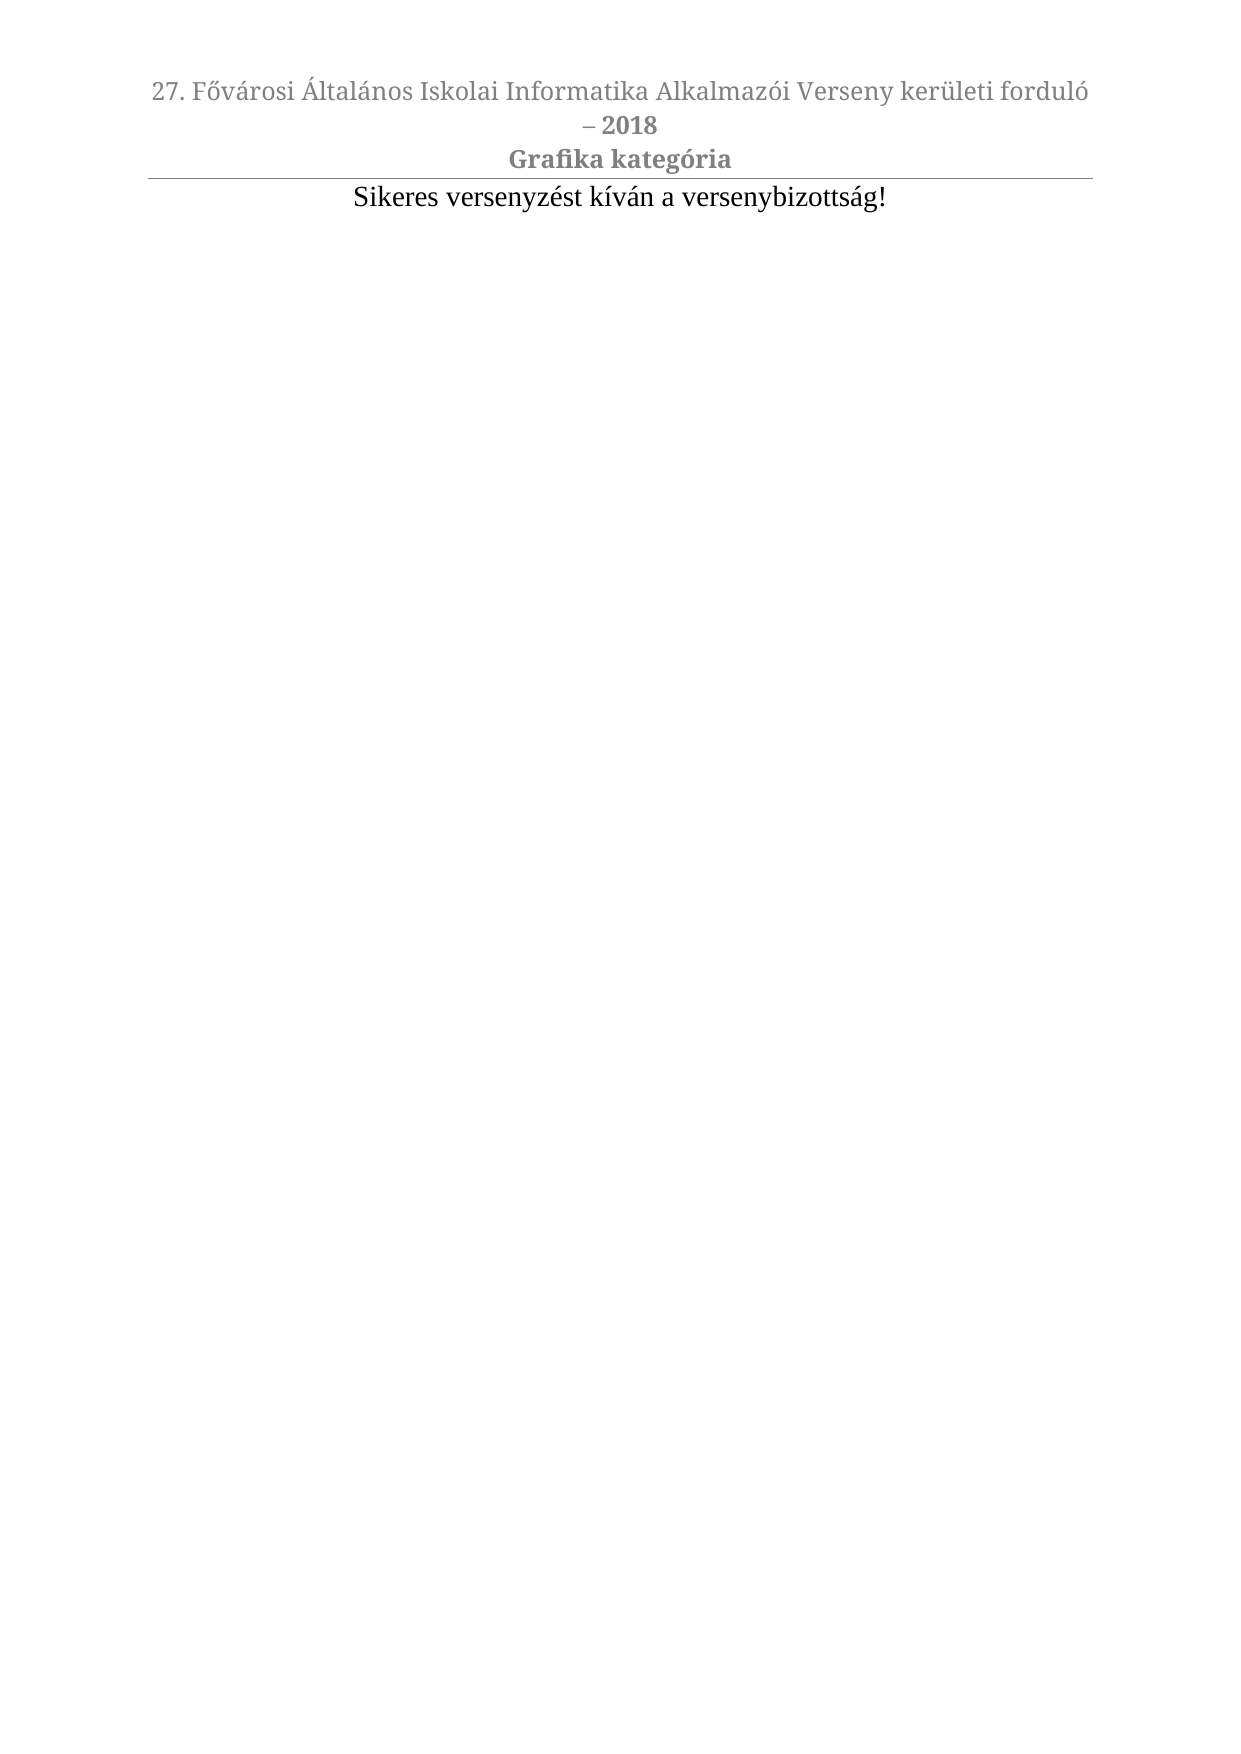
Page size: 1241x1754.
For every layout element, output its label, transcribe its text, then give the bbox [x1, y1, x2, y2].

text Sikeres versenyzést kíván a versenybizottság! [148, 179, 1093, 213]
